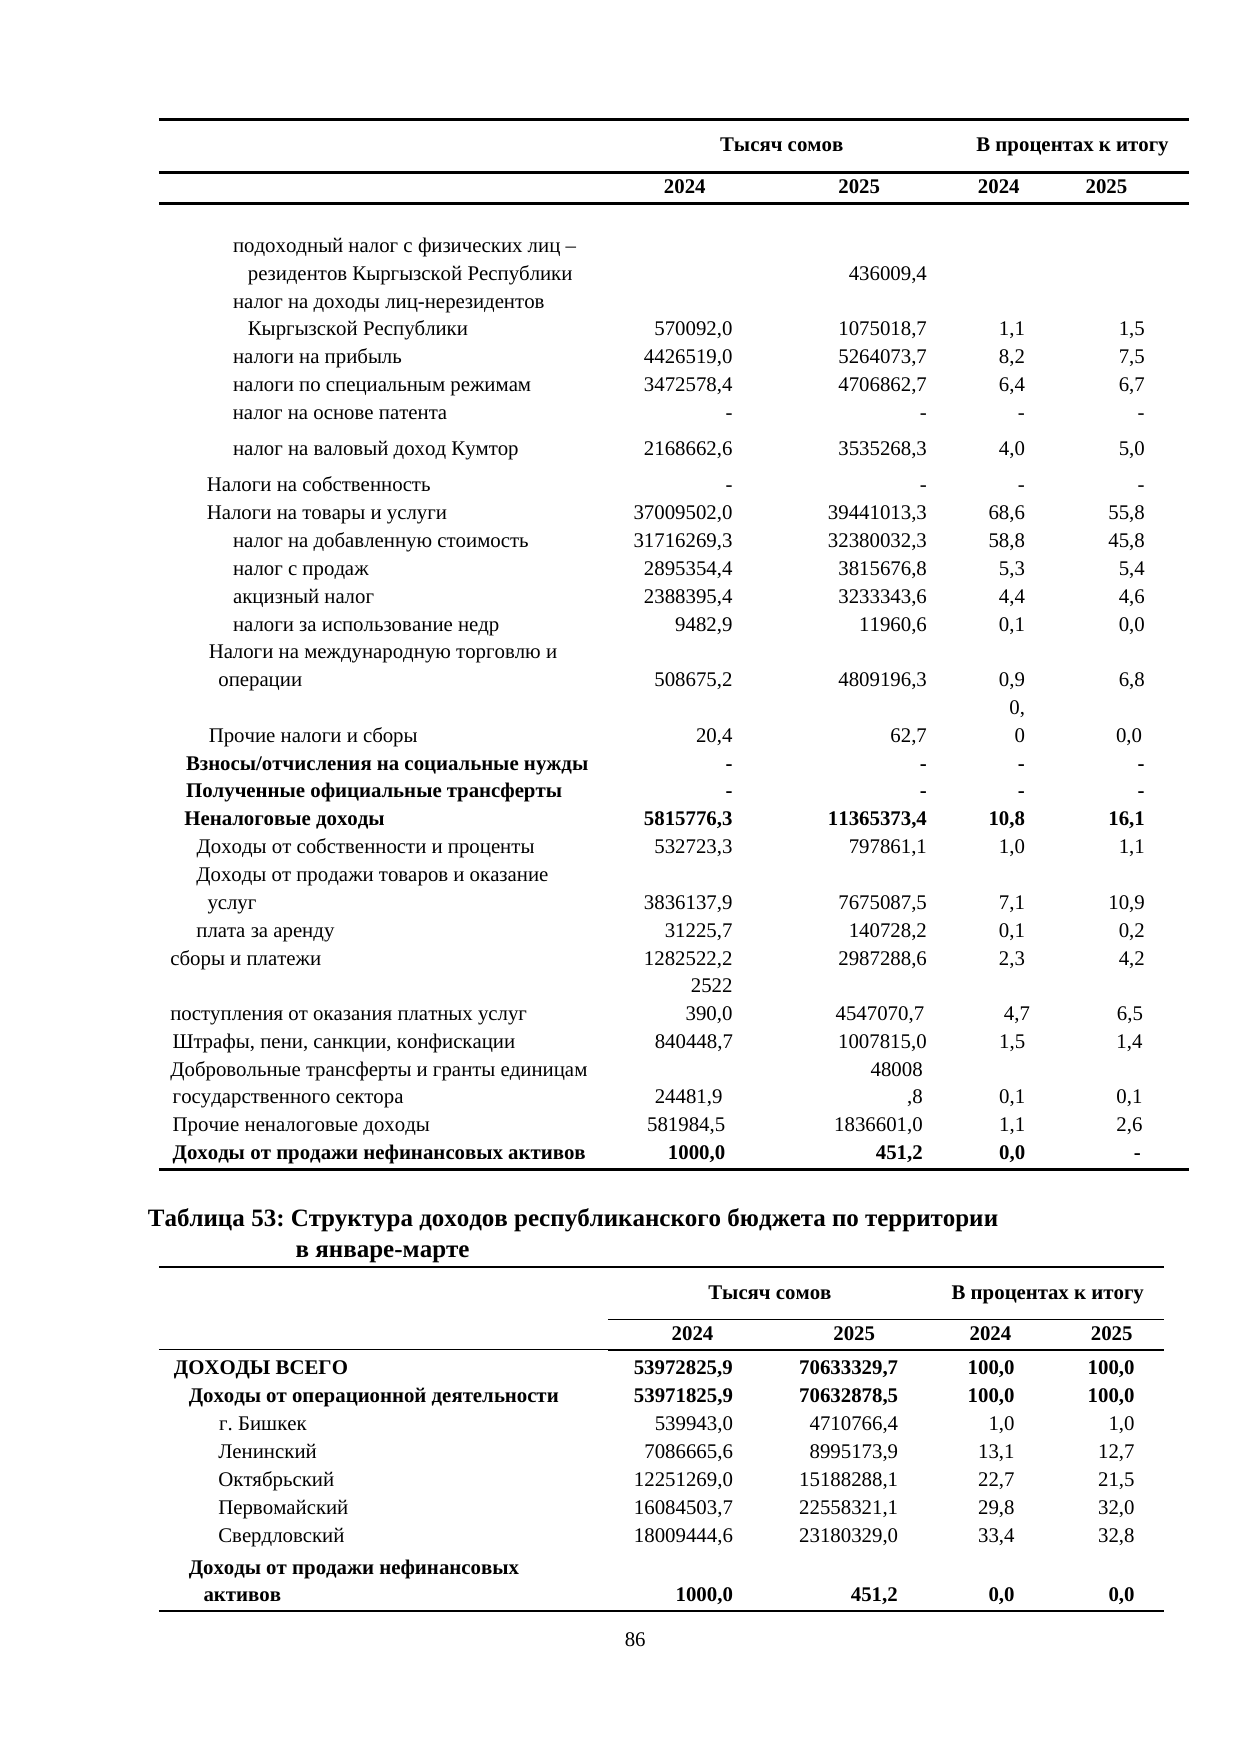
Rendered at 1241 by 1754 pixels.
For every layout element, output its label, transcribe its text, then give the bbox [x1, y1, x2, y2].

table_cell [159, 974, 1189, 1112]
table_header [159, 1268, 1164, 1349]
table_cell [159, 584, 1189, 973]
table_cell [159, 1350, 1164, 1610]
text Таблица 53: Структура доходов республиканского бюджета по территории в январе-марте [148, 1203, 1122, 1263]
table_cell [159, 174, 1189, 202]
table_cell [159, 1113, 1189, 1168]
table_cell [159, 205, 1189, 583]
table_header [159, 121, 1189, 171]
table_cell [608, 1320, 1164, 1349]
